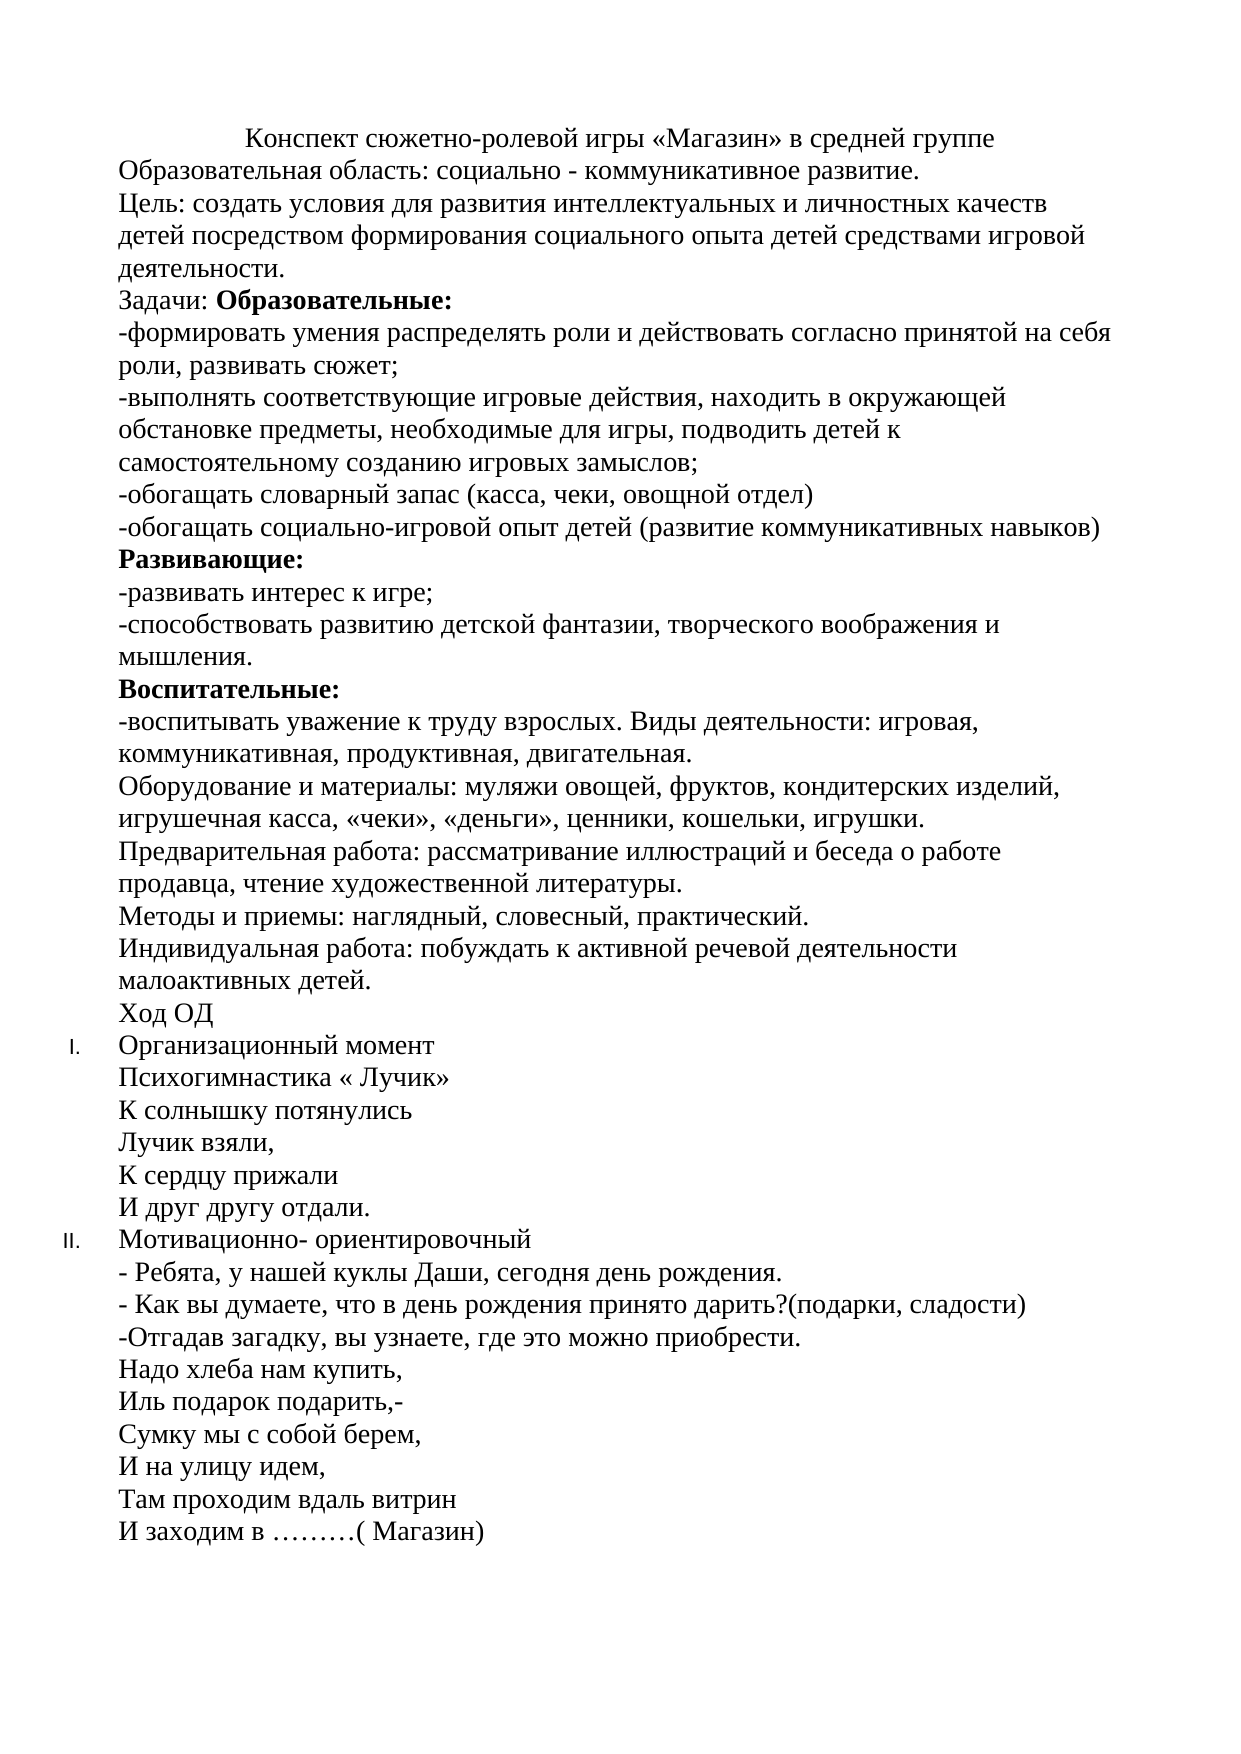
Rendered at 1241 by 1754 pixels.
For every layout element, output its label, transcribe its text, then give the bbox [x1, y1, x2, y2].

text Там проходим вдаль витрин [118, 1482, 1122, 1514]
text Конспект сюжетно-ролевой игры «Магазин» в средней группе [118, 121, 1122, 153]
text Воспитательные: [118, 672, 1122, 704]
text -обогащать словарный запас (касса, чеки, овощной отдел) [118, 477, 1122, 510]
text Методы и приемы: наглядный, словесный, практический. [118, 898, 1122, 931]
text - Как вы думаете, что в день рождения принято дарить?(подарки, сладости) [118, 1287, 1122, 1320]
text -воспитывать уважение к труду взрослых. Виды деятельности: игровая, коммуникативная, продуктивная, двигательная. [118, 704, 1122, 769]
text -обогащать социально-игровой опыт детей (развитие коммуникативных навыков) [118, 510, 1122, 542]
text Задачи: Образовательные: [118, 283, 1122, 315]
text Психогимнастика « Лучик» [118, 1061, 1122, 1093]
text К сердцу прижали [118, 1158, 1122, 1190]
text К солнышку потянулись [118, 1093, 1122, 1125]
text Иль подарок подарить,- [118, 1384, 1122, 1417]
list Организационный момент [81, 1028, 1122, 1061]
text Сумку мы с собой берем, [118, 1417, 1122, 1449]
text Образовательная область: социально - коммуникативное развитие. [118, 153, 1122, 186]
text -выполнять соответствующие игровые действия, находить в окружающей обстановке предметы, необходимые для игры, подводить детей к самостоятельному созданию игровых замыслов; [118, 380, 1122, 477]
text Индивидуальная работа: побуждать к активной речевой деятельности малоактивных детей. [118, 931, 1122, 996]
text -способствовать развитию детской фантазии, творческого воображения и мышления. [118, 607, 1122, 672]
text Цель: создать условия для развития интеллектуальных и личностных качеств детей посредством формирования социального опыта детей средствами игровой деятельности. [118, 186, 1122, 283]
text Развивающие: [118, 542, 1122, 574]
text И друг другу отдали. [118, 1190, 1122, 1222]
text -Отгадав загадку, вы узнаете, где это можно приобрести. [118, 1320, 1122, 1352]
text Лучик взяли, [118, 1125, 1122, 1158]
text -формировать умения распределять роли и действовать согласно принятой на себя роли, развивать сюжет; [118, 315, 1122, 380]
text И на улицу идем, [118, 1449, 1122, 1482]
text Оборудование и материалы: муляжи овощей, фруктов, кондитерских изделий, игрушечная касса, «чеки», «деньги», ценники, кошельки, игрушки. Предварительная работа: рассматривание иллюстраций и беседа о работе продавца, чтение художественной литературы. [118, 769, 1122, 898]
text И заходим в ………( Магазин) [118, 1514, 1122, 1546]
text - Ребята, у нашей куклы Даши, сегодня день рождения. [118, 1255, 1122, 1287]
text Ход ОД [118, 996, 1122, 1028]
text Надо хлеба нам купить, [118, 1352, 1122, 1384]
text -развивать интерес к игре; [118, 574, 1122, 607]
list Мотивационно- ориентировочный [81, 1222, 1122, 1255]
